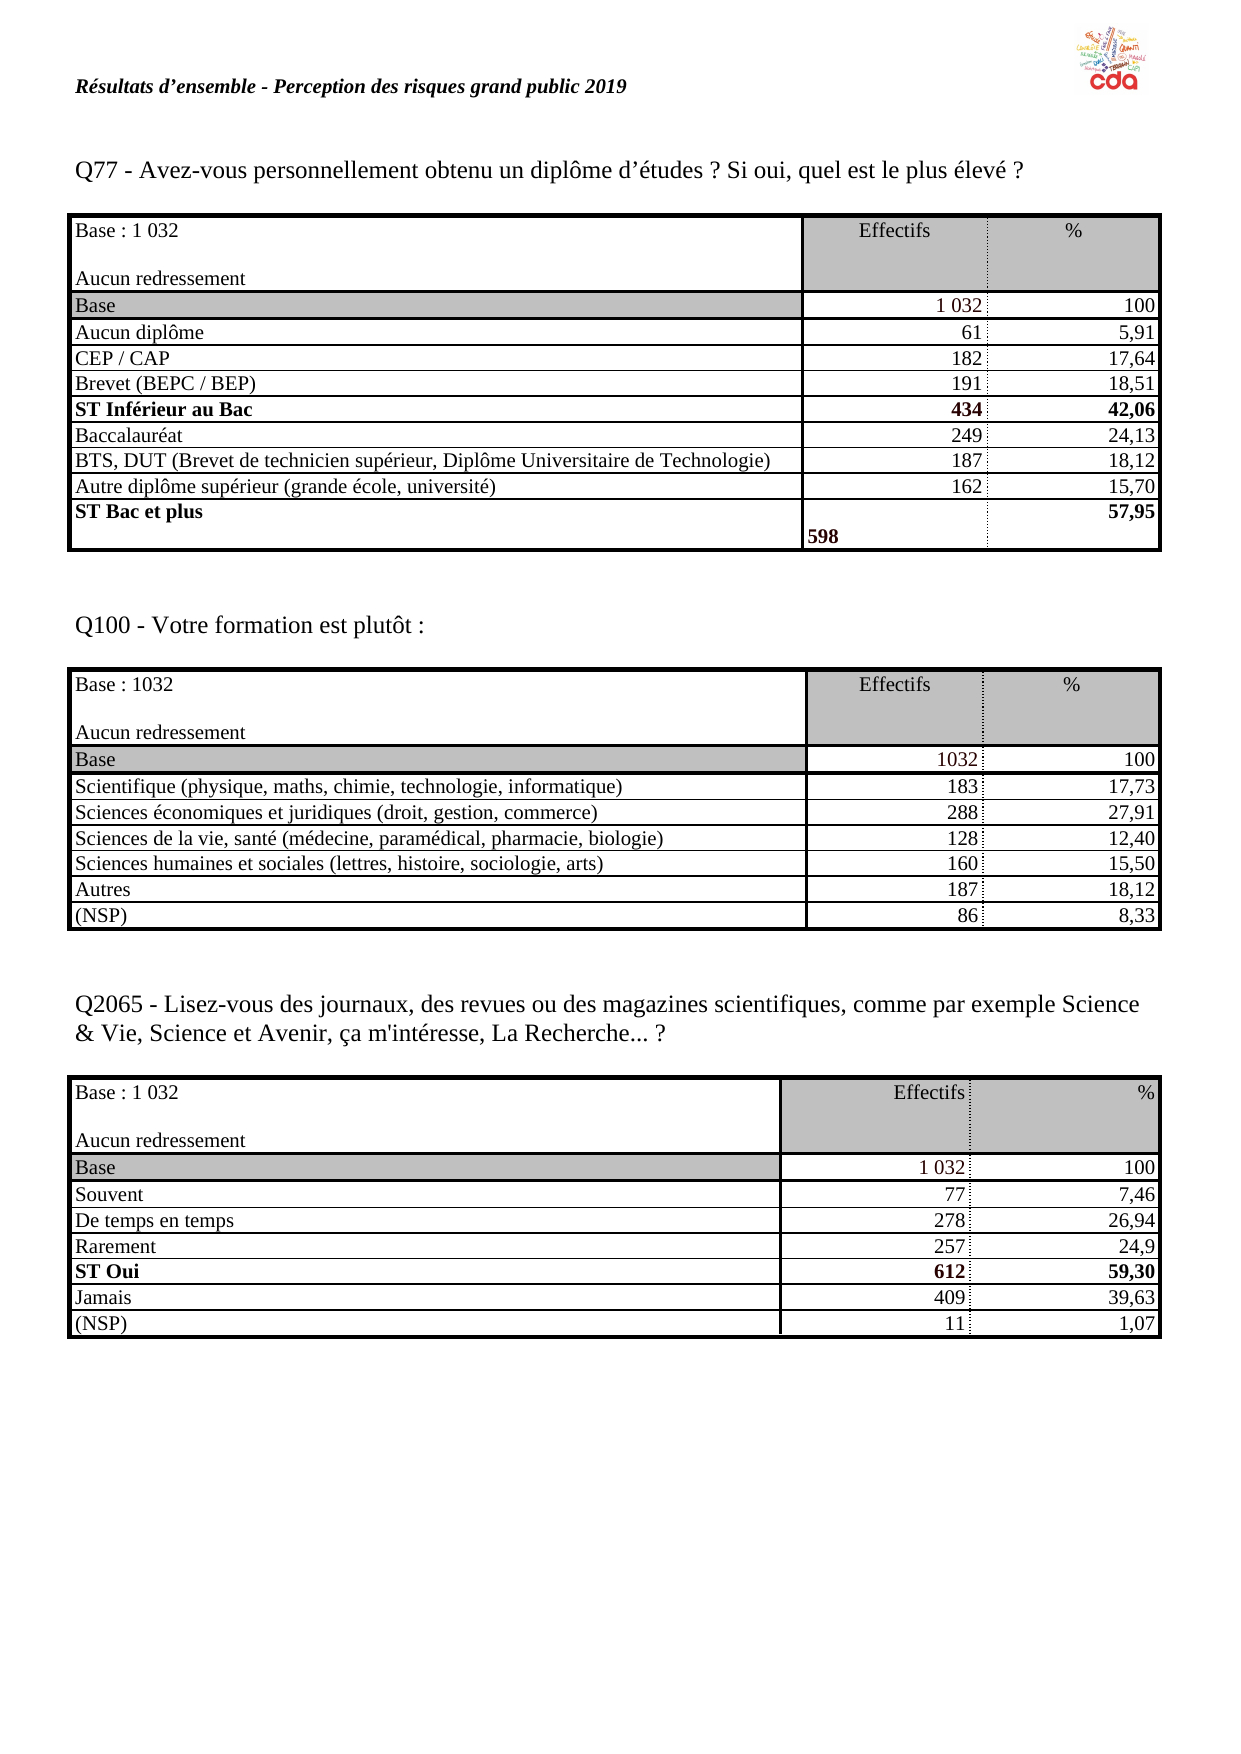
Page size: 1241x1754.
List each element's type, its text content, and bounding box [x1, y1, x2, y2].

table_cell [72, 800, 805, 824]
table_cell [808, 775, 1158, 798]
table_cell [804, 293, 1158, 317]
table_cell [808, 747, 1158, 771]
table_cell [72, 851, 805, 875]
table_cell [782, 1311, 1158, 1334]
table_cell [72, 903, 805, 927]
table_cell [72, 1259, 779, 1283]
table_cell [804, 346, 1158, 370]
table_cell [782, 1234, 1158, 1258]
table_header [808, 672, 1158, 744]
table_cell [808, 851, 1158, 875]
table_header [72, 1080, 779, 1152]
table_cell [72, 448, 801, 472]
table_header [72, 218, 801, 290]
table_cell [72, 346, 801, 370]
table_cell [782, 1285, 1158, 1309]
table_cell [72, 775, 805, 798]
subtitle Q2065 - Lisez-vous des journaux, des revues ou des magazines scientifiques, comme par exemple Science & Vie, Science et Avenir, ça m'intéresse, La Recherche... ? [75, 989, 1165, 1046]
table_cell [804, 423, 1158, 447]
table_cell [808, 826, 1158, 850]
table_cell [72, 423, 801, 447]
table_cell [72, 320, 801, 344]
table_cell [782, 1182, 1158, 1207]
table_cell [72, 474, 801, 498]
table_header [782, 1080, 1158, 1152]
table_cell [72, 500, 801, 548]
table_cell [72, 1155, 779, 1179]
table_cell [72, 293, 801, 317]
picture [1074, 23, 1149, 95]
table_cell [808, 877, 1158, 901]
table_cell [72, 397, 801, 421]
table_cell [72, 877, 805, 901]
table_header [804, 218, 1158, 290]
subtitle Q100 - Votre formation est plutôt : [75, 610, 1165, 638]
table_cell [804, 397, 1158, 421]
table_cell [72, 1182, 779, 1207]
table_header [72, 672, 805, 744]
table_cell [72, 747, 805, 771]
subtitle Q77 - Avez-vous personnellement obtenu un diplôme d’études ? Si oui, quel est le plus élevé ? [75, 155, 1165, 184]
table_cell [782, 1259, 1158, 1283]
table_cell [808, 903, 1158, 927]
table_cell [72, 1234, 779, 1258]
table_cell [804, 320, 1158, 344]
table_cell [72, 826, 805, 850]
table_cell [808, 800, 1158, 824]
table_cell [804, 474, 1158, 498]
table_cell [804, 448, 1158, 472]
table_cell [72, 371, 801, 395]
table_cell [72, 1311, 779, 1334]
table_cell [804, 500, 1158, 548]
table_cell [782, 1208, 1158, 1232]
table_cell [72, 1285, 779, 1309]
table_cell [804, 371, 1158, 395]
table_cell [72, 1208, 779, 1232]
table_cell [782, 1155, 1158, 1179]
